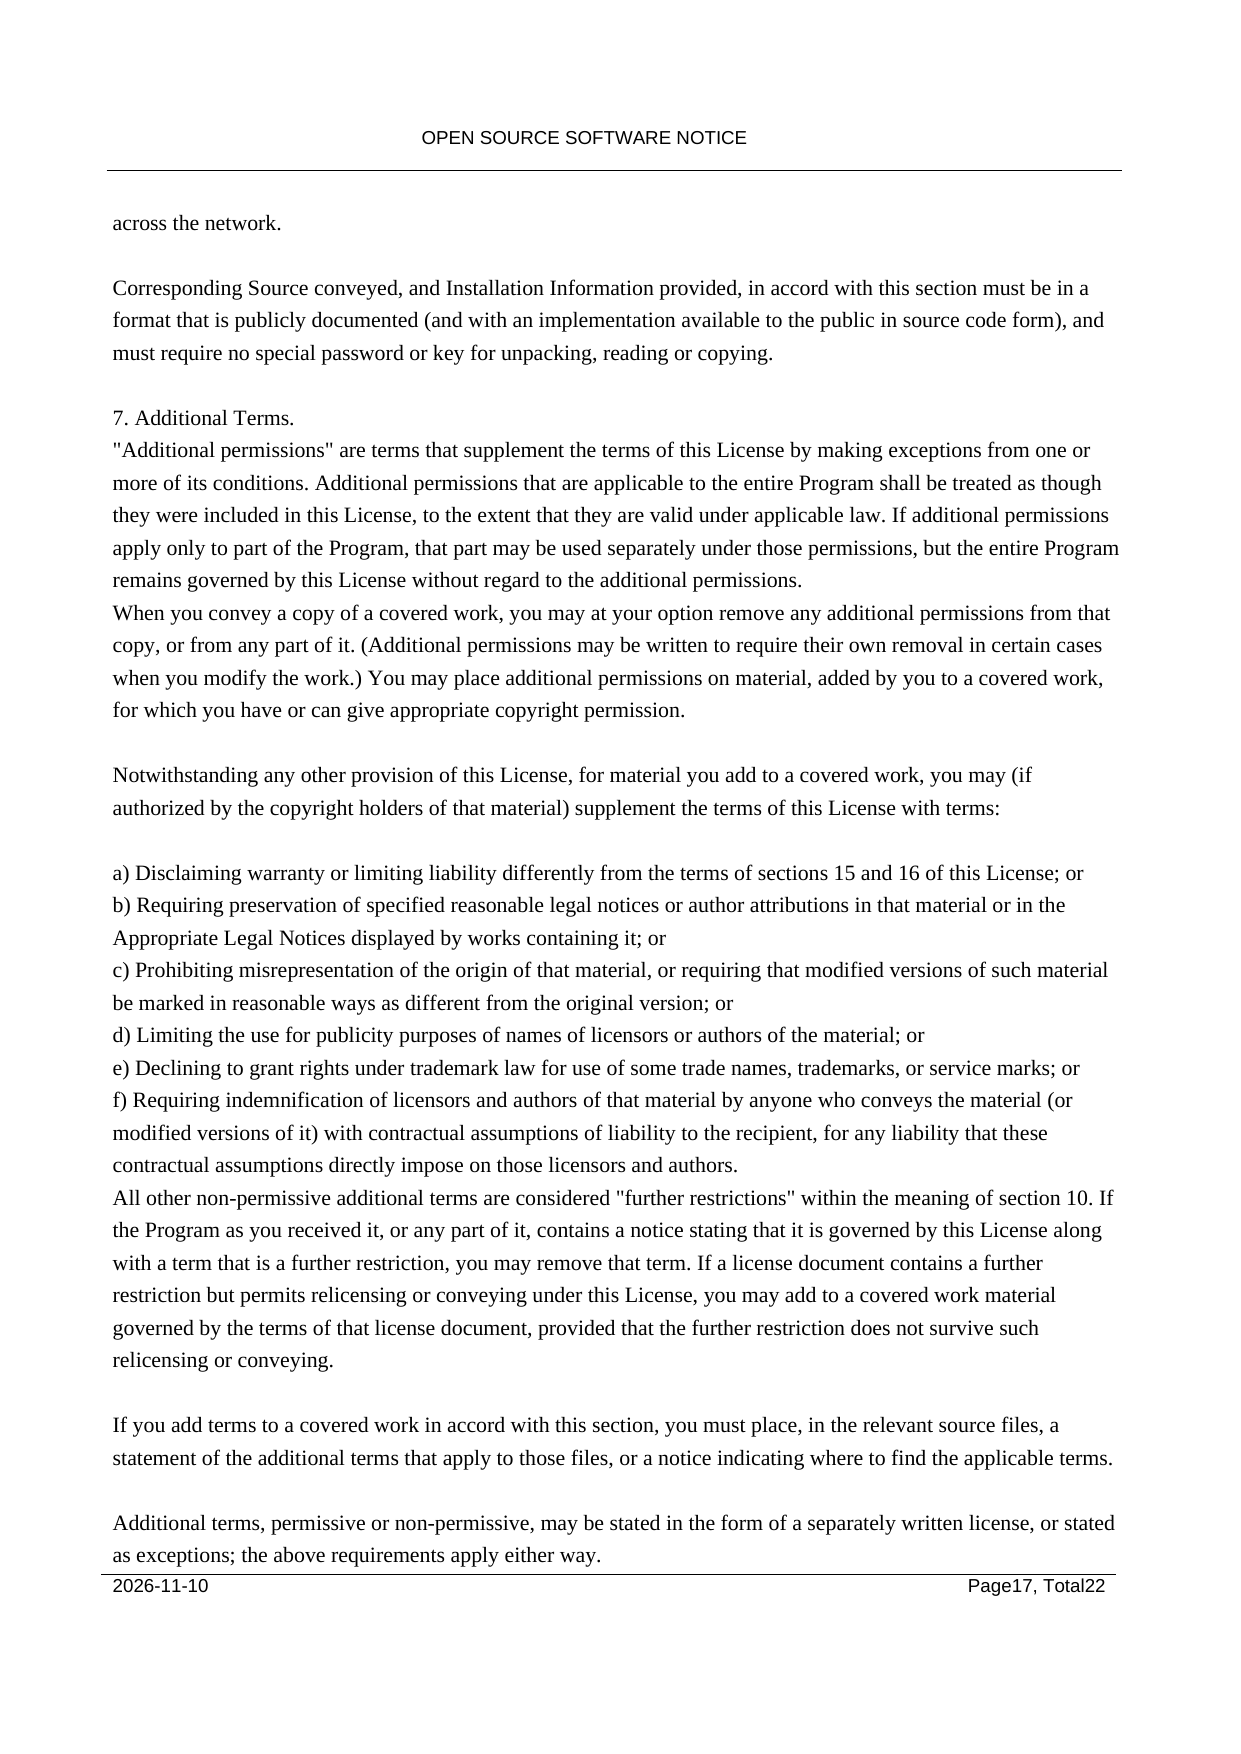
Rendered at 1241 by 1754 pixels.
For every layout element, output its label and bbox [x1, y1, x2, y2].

text [112, 206, 1128, 1571]
